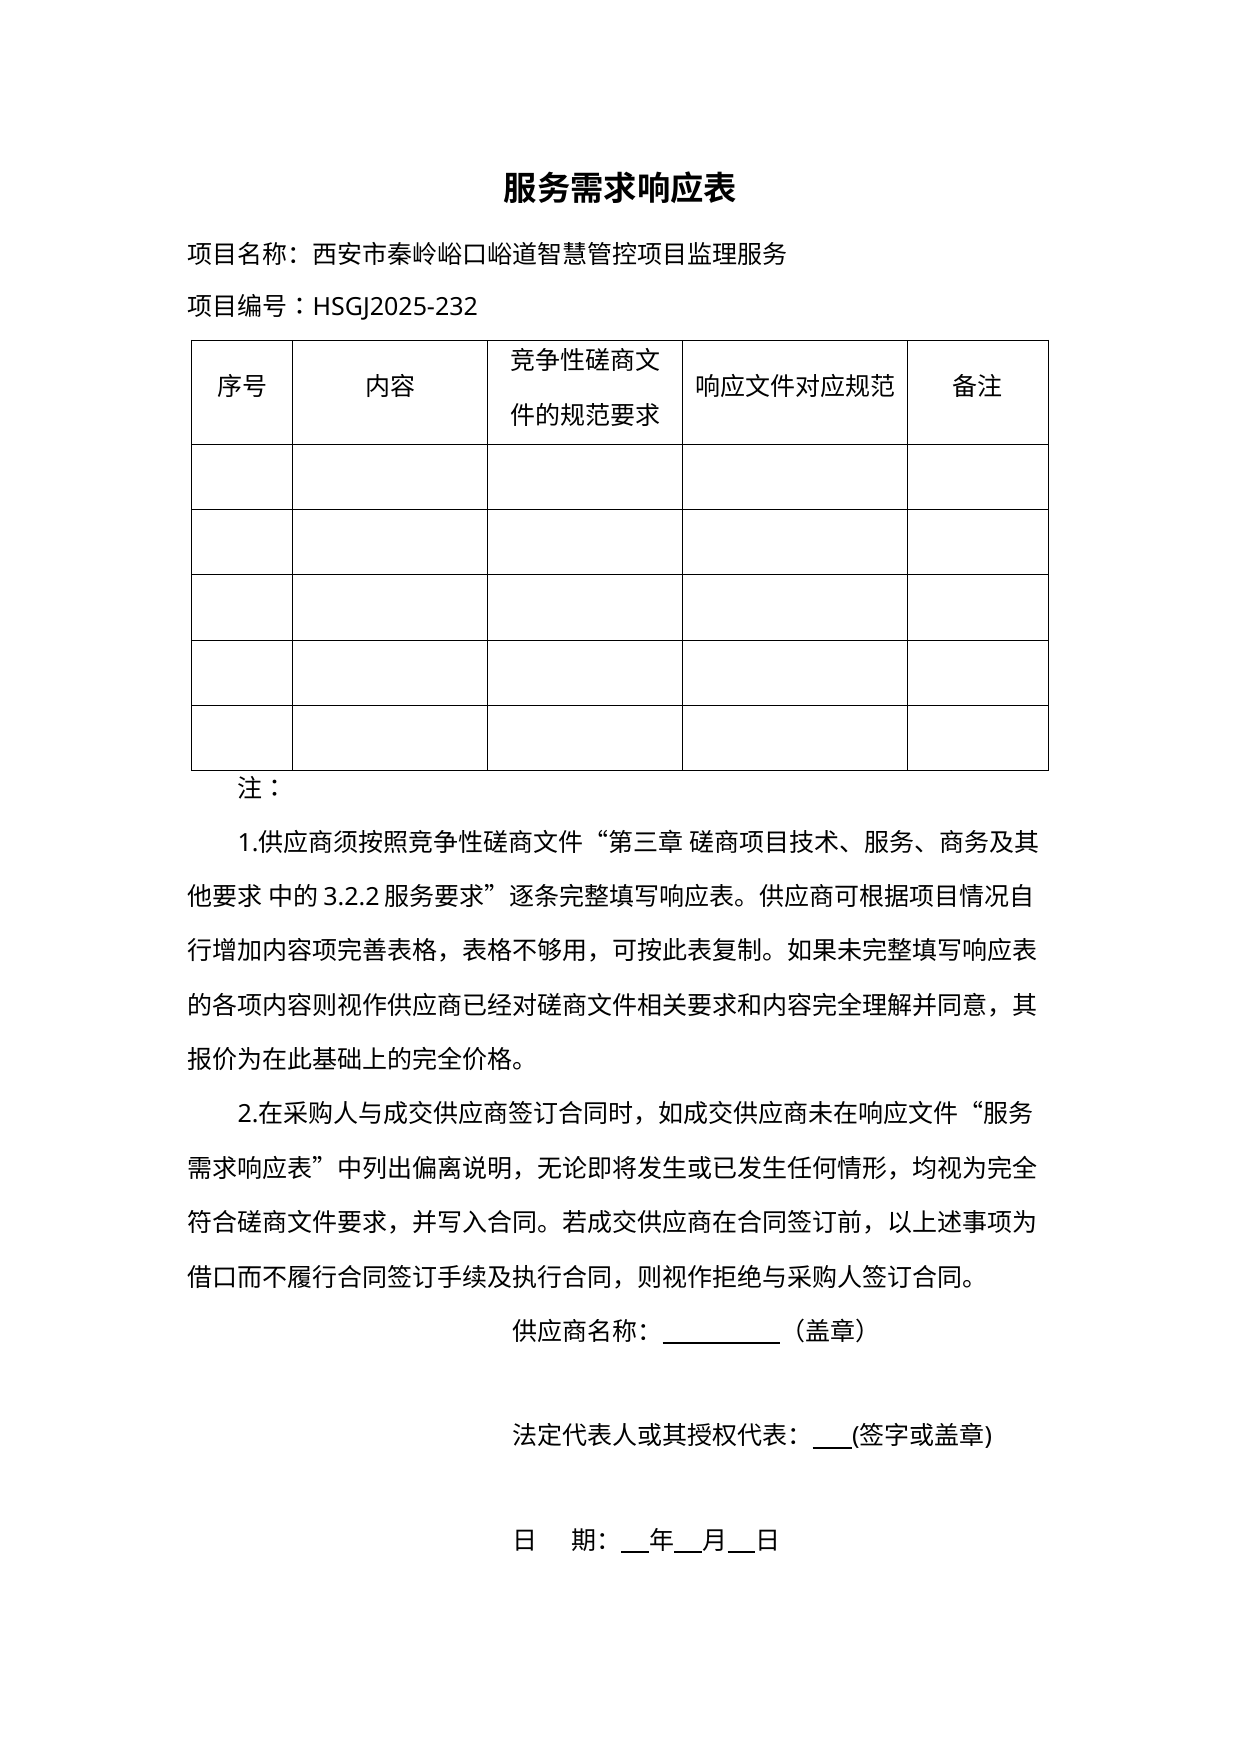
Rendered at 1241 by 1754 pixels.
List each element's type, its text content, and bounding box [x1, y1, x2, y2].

text 法定代表人或其授权代表： (签字或盖章) [187, 1416, 1053, 1452]
table_cell [488, 575, 682, 639]
text 注： [187, 771, 1053, 805]
table_cell [192, 641, 292, 705]
table_header 备注 [908, 341, 1048, 444]
table_cell [293, 706, 487, 770]
table_cell [683, 510, 907, 574]
table_cell [488, 510, 682, 574]
table_header 响应文件对应规范 [683, 341, 907, 444]
text 2.在采购人与成交供应商签订合同时，如成交供应商未在响应文件“服务需求响应表”中列出偏离说明，无论即将发生或已发生任何情形，均视为完全符合磋商文件要求，并写入合同。若成交供应商在合同签订前，以上述事项为借口而不履行合同签订手续及执行合同，则视作拒绝与采购人签订合同。 [187, 1094, 1053, 1293]
table_header 内容 [293, 341, 487, 444]
text 服务需求响应表 [187, 162, 1053, 210]
text 日 期： 年 月 日 [187, 1520, 1053, 1556]
table_cell [293, 445, 487, 509]
table_cell [488, 445, 682, 509]
table_header 序号 [192, 341, 292, 444]
table_cell [683, 706, 907, 770]
table_cell [683, 641, 907, 705]
table_cell [908, 510, 1048, 574]
text 项目名称：西安市秦岭峪口峪道智慧管控项目监理服务 [187, 234, 1053, 271]
table_cell [192, 445, 292, 509]
table_cell [908, 575, 1048, 639]
table_cell [683, 445, 907, 509]
text 项目编号：HSGJ2025-232 [187, 289, 1053, 323]
table_cell [192, 510, 292, 574]
table_cell [908, 706, 1048, 770]
text 供应商名称： （盖章） [187, 1311, 1053, 1348]
table_cell [908, 641, 1048, 705]
table_cell [293, 575, 487, 639]
table_cell [192, 706, 292, 770]
table_cell [293, 510, 487, 574]
text 1.供应商须按照竞争性磋商文件“第三章 磋商项目技术、服务、商务及其他要求 中的3.2.2服务要求”逐条完整填写响应表。供应商可根据项目情况自行增加内容项完善表格，表格不够用，可按此表复制。如果未完整填写响应表的各项内容则视作供应商已经对磋商文件相关要求和内容完全理解并同意，其报价为在此基础上的完全价格。 [187, 822, 1053, 1076]
table_cell [683, 575, 907, 639]
table_cell [488, 641, 682, 705]
table_cell [908, 445, 1048, 509]
table_header 竞争性磋商文件的规范要求 [488, 341, 682, 444]
table_cell [488, 706, 682, 770]
table_cell [293, 641, 487, 705]
table_cell [192, 575, 292, 639]
